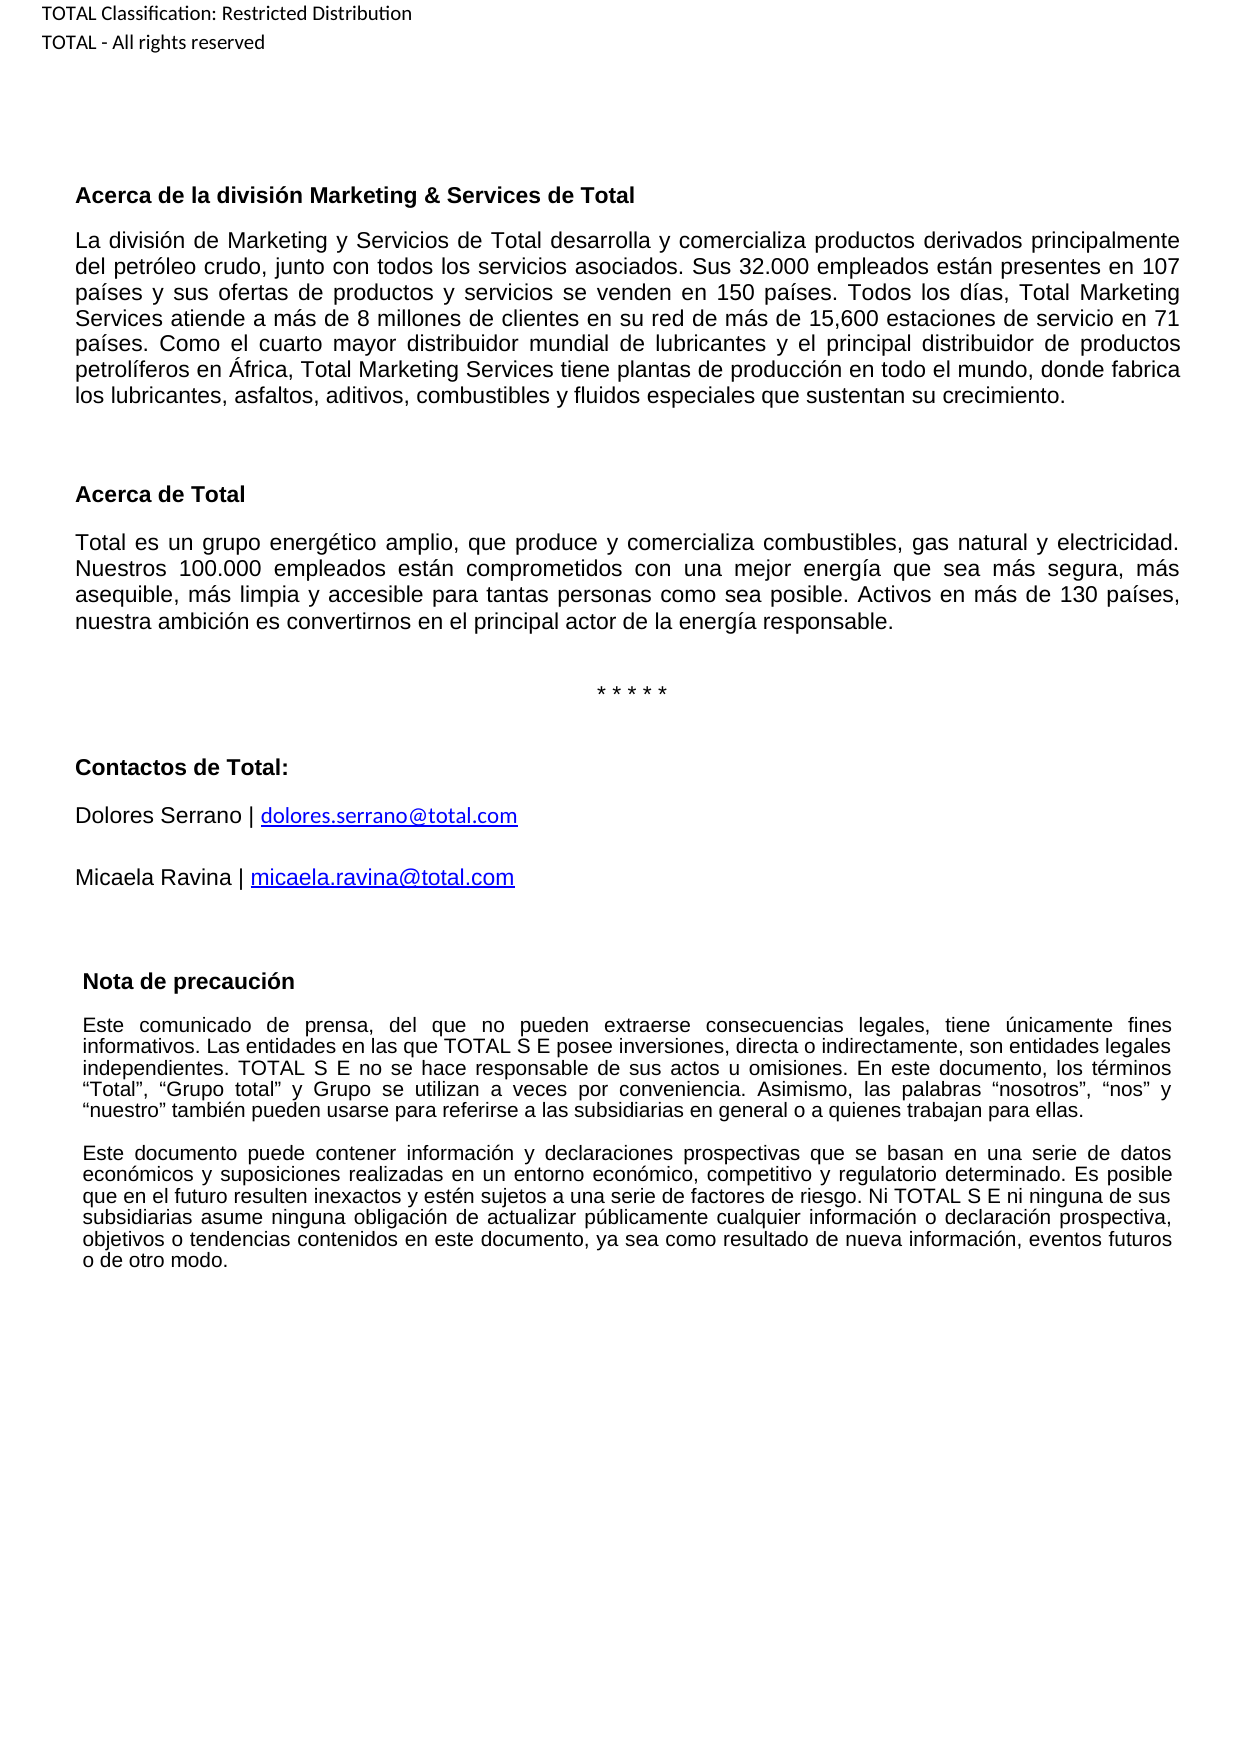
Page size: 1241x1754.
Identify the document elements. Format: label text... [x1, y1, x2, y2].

text Acerca de Total [75, 482, 1181, 508]
text Total es un grupo energético amplio, que produce y comercializa combustibles, gas natural y electricidad. Nuestros 100.000 empleados están comprometidos con una mejor energía que sea más segura, más asequible, más limpia y accesible para tantas personas como sea posible. Activos en más de 130 países, nuestra ambición es convertirnos en el principal actor de la energía responsable. [75, 529, 1181, 634]
text Micaela Ravina | micaela.ravina@total.com [75, 863, 1181, 890]
text Acerca de la división Marketing & Services de Total [75, 186, 1181, 207]
text * * * * * [82, 681, 1181, 707]
text La división de Marketing y Servicios de Total desarrolla y comercializa productos derivados principalmente del petróleo crudo, junto con todos los servicios asociados. Sus 32.000 empleados están presentes en 107 países y sus ofertas de productos y servicios se venden en 150 países. Todos los días, Total Marketing Services atiende a más de 8 millones de clientes en su red de más de 15,600 estaciones de servicio en 71 países. Como el cuarto mayor distribuidor mundial de lubricantes y el principal distribuidor de productos petrolíferos en África, Total Marketing Services tiene plantas de producción en todo el mundo, donde fabrica los lubricantes, asfaltos, aditivos, combustibles y fluidos especiales que sustentan su crecimiento. [75, 228, 1181, 408]
text Contactos de Total: [75, 754, 1181, 780]
text Este comunicado de prensa, del que no pueden extraerse consecuencias legales, tiene únicamente fines informativos. Las entidades en las que TOTAL S E posee inversiones, directa o indirectamente, son entidades legales independientes. TOTAL S E no se hace responsable de sus actos u omisiones. En este documento, los términos “Total”, “Grupo total” y Grupo se utilizan a veces por conveniencia. Asimismo, las palabras “nosotros”, “nos” y “nuestro” también pueden usarse para referirse a las subsidiarias en general o a quienes trabajan para ellas. [82, 1015, 1174, 1122]
text Dolores Serrano | dolores.serrano@total.com [75, 801, 1181, 829]
text Nota de precaución [82, 973, 1174, 994]
text Este documento puede contener información y declaraciones prospectivas que se basan en una serie de datos económicos y suposiciones realizadas en un entorno económico, competitivo y regulatorio determinado. Es posible que en el futuro resulten inexactos y estén sujetos a una serie de factores de riesgo. Ni TOTAL S E ni ninguna de sus subsidiarias asume ninguna obligación de actualizar públicamente cualquier información o declaración prospectiva, objetivos o tendencias contenidos en este documento, ya sea como resultado de nueva información, eventos futuros o de otro modo. [82, 1143, 1174, 1272]
